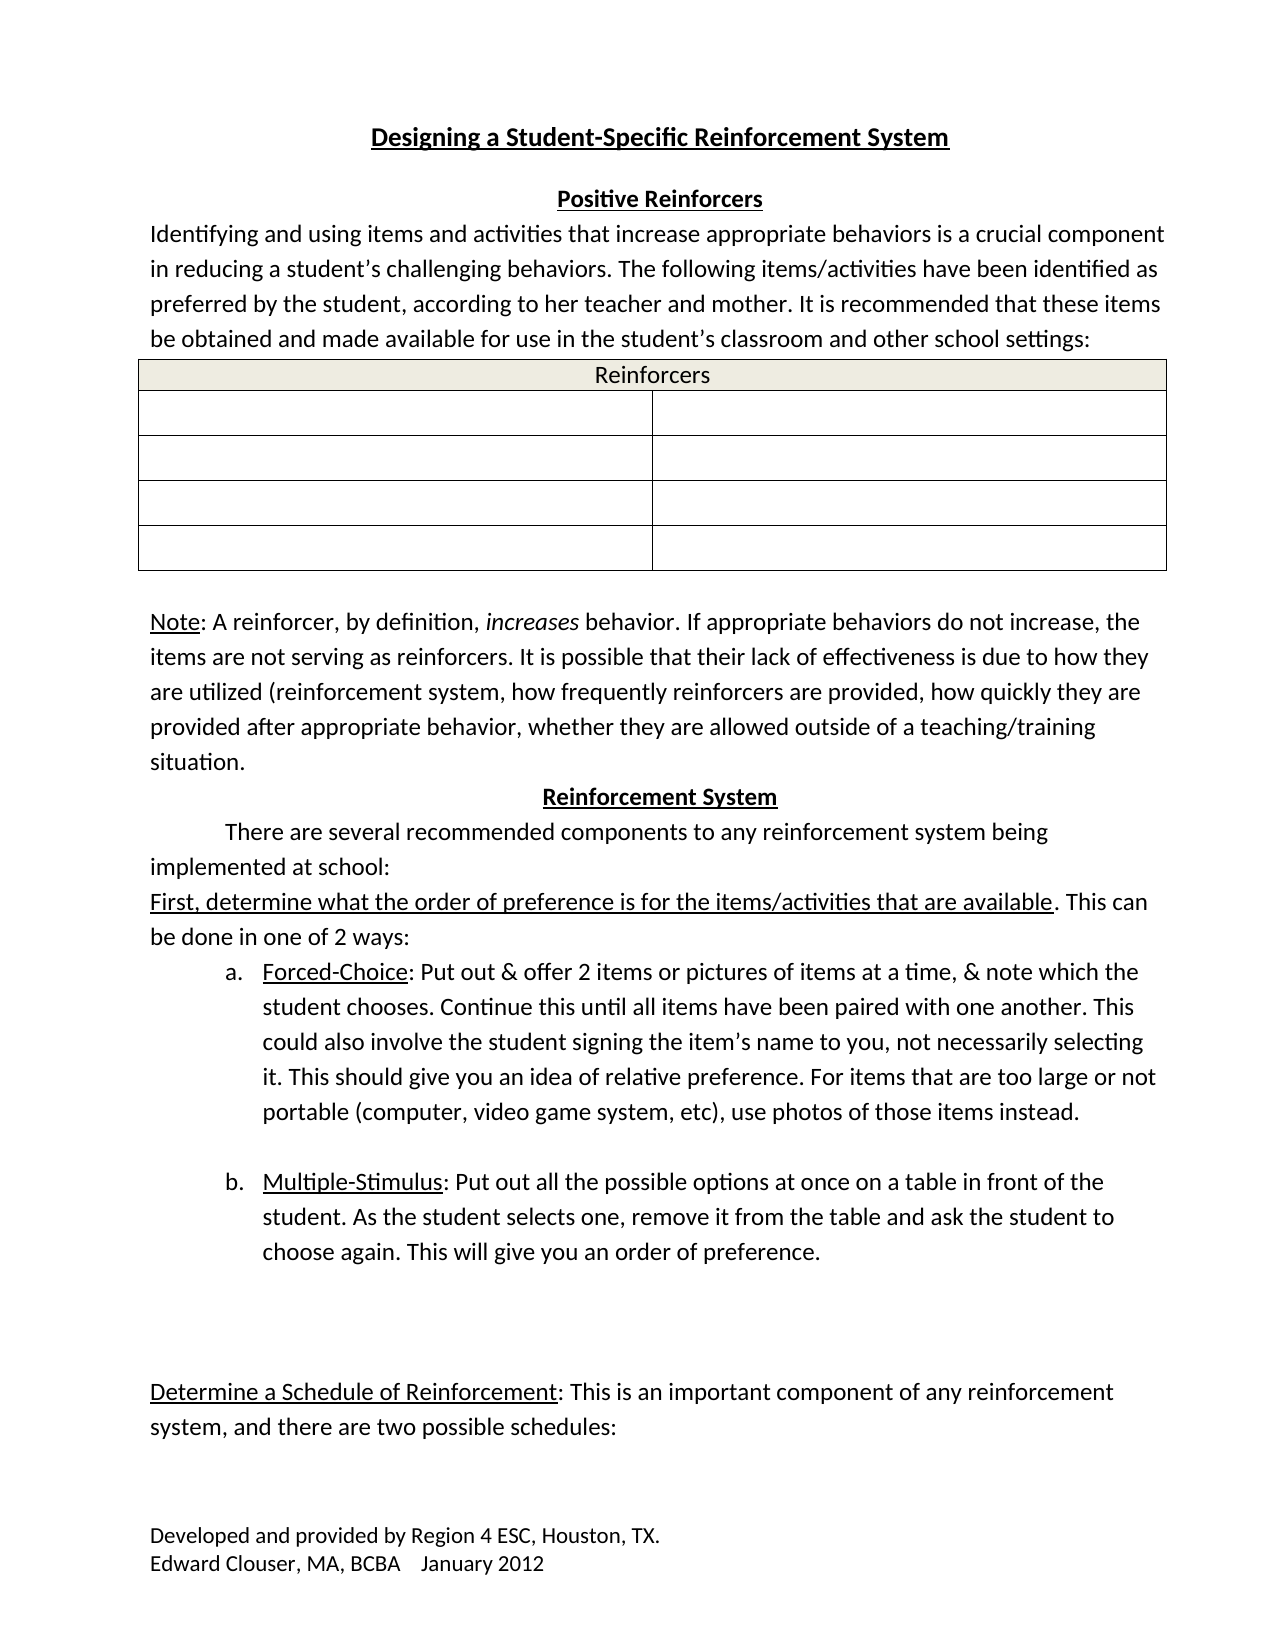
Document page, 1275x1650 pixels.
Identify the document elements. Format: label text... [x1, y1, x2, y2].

table_header Reinforcers [139, 360, 1166, 390]
table_cell [653, 526, 1166, 570]
text First, determine what the order of preference is for the items/activities that are available. This can be done in one of 2 ways: [150, 886, 1170, 952]
text Positive Reinforcers [150, 183, 1170, 214]
table_cell [653, 436, 1166, 480]
text There are several recommended components to any reinforcement system being implemented at school: [150, 816, 1170, 882]
text Note: A reinforcer, by definition, increases behavior. If appropriate behaviors do not increase, the items are not serving as reinforcers. It is possible that their lack of effectiveness is due to how they are utilized (reinforcement system, how frequently reinforcers are provided, how quickly they are provided after appropriate behavior, whether they are allowed outside of a teaching/training situation. [150, 606, 1170, 777]
text Designing a Student-Specific Reinforcement System [150, 120, 1170, 153]
text Identifying and using items and activities that increase appropriate behaviors is a crucial component in reducing a student’s challenging behaviors. The following items/activities have been identified as preferred by the student, according to her teacher and mother. It is recommended that these items be obtained and made available for use in the student’s classroom and other school settings: [150, 218, 1170, 354]
text Determine a Schedule of Reinforcement: This is an important component of any reinforcement system, and there are two possible schedules: [150, 1376, 1170, 1442]
table_cell [653, 481, 1166, 525]
table_cell [139, 526, 652, 570]
table_cell [139, 436, 652, 480]
table_cell [139, 391, 652, 435]
table_cell [139, 481, 652, 525]
table_cell [653, 391, 1166, 435]
list Forced-Choice: Put out & offer 2 items or pictures of items at a time, & note which the student chooses. Continue this until all items have been paired with one another. This could also involve the student signing the item’s name to you, not necessarily selecting it. This should give you an idea of relative preference. For items that are too large or not portable (computer, video game system, etc), use photos of those items instead. [225, 956, 1170, 1127]
text Reinforcement System [150, 781, 1170, 812]
list Multiple-Stimulus: Put out all the possible options at once on a table in front of the student. As the student selects one, remove it from the table and ask the student to choose again. This will give you an order of preference. [225, 1166, 1170, 1267]
